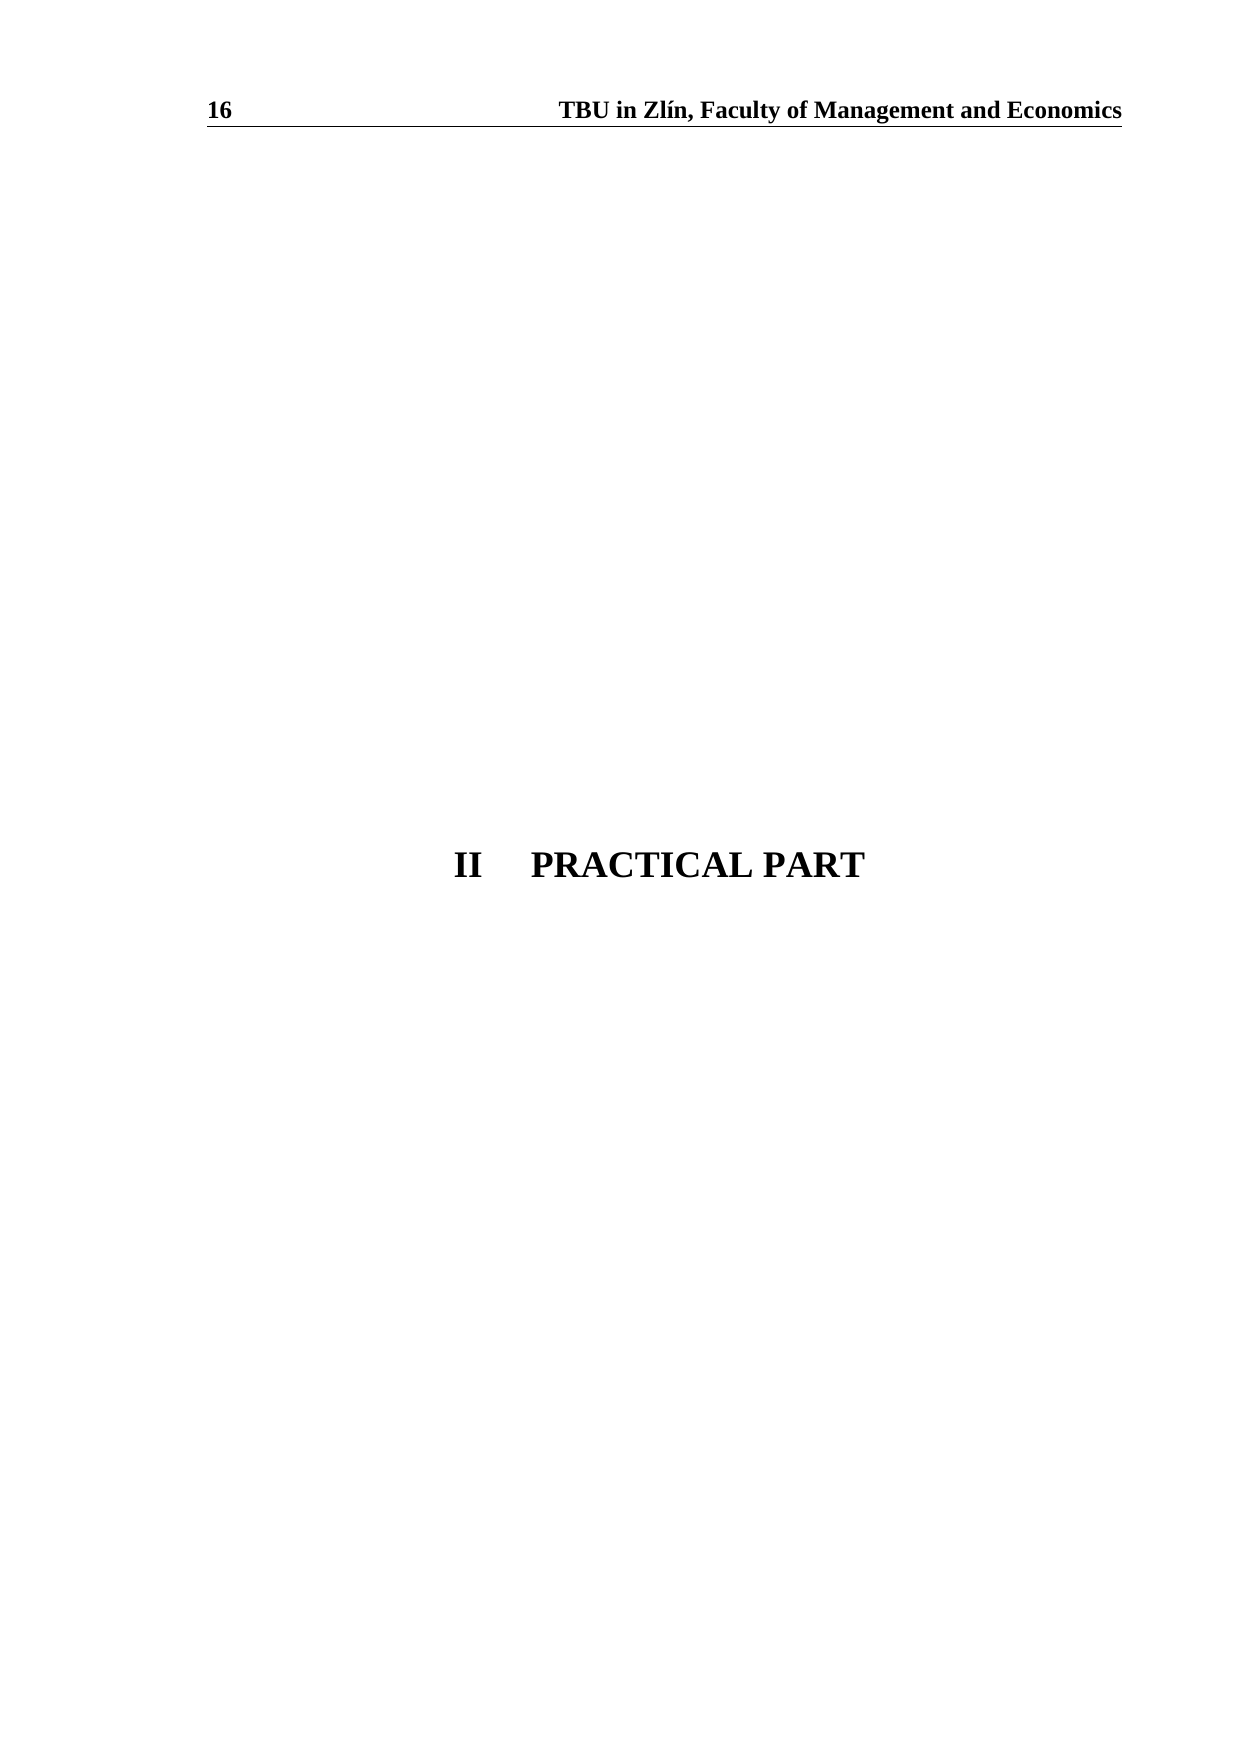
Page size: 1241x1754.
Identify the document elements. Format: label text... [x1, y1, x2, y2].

table_header pRACTICAL pART [516, 177, 1067, 1052]
table_header [207, 177, 516, 1052]
